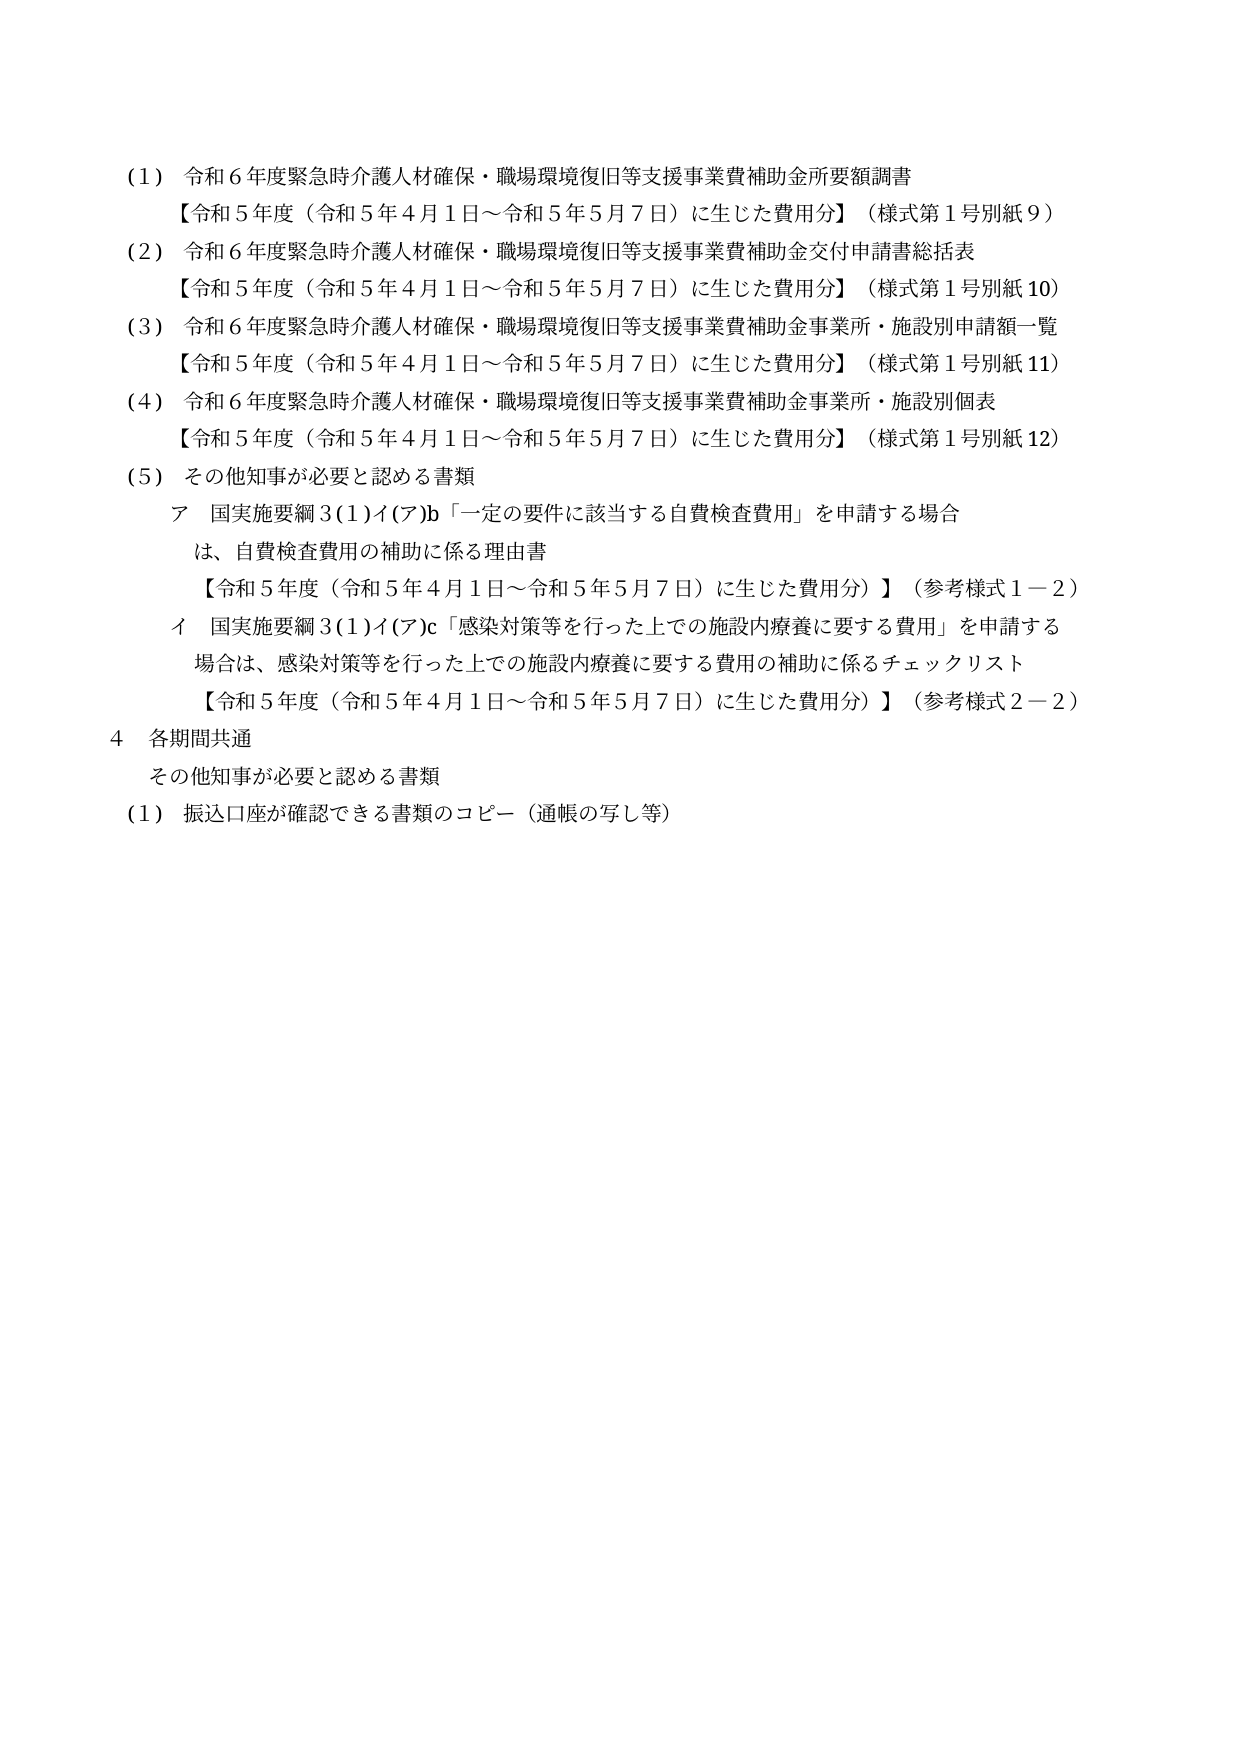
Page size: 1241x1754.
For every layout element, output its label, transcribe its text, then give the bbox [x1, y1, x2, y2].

text (３) 令和６年度緊急時介護人材確保・職場環境復旧等支援事業費補助金事業所・施設別申請額一覧 [106, 306, 1163, 344]
text ４ 各期間共通 [106, 719, 1163, 756]
text 【令和５年度（令和５年４月１日～令和５年５月７日）に生じた費用分】（様式第１号別紙11） [106, 344, 1163, 381]
text 【令和５年度（令和５年４月１日～令和５年５月７日）に生じた費用分）】（参考様式２―２） [194, 681, 1163, 719]
text (１) 振込口座が確認できる書類のコピー（通帳の写し等） [106, 794, 1163, 831]
text は、自費検査費用の補助に係る理由書 [172, 531, 1163, 569]
text 【令和５年度（令和５年４月１日～令和５年５月７日）に生じた費用分】（様式第１号別紙12） [106, 419, 1163, 456]
text ア 国実施要綱３(１)イ(ア)b「一定の要件に該当する自費検査費用」を申請する場合 [106, 494, 1163, 531]
text (４) 令和６年度緊急時介護人材確保・職場環境復旧等支援事業費補助金事業所・施設別個表 [106, 381, 1163, 419]
text イ 国実施要綱３(１)イ(ア)c「感染対策等を行った上での施設内療養に要する費用」を申請する [106, 606, 1163, 644]
text 【令和５年度（令和５年４月１日～令和５年５月７日）に生じた費用分）】（参考様式１―２） [194, 569, 1163, 606]
text 【令和５年度（令和５年４月１日～令和５年５月７日）に生じた費用分】（様式第１号別紙10） [106, 269, 1163, 306]
text 場合は、感染対策等を行った上での施設内療養に要する費用の補助に係るチェックリスト [194, 644, 1163, 681]
text (２) 令和６年度緊急時介護人材確保・職場環境復旧等支援事業費補助金交付申請書総括表 [106, 231, 1163, 269]
text 【令和５年度（令和５年４月１日～令和５年５月７日）に生じた費用分】（様式第１号別紙９） [106, 194, 1163, 231]
text (１) 令和６年度緊急時介護人材確保・職場環境復旧等支援事業費補助金所要額調書 [106, 156, 1163, 194]
text (５) その他知事が必要と認める書類 [106, 456, 1163, 494]
text その他知事が必要と認める書類 [106, 756, 1163, 794]
